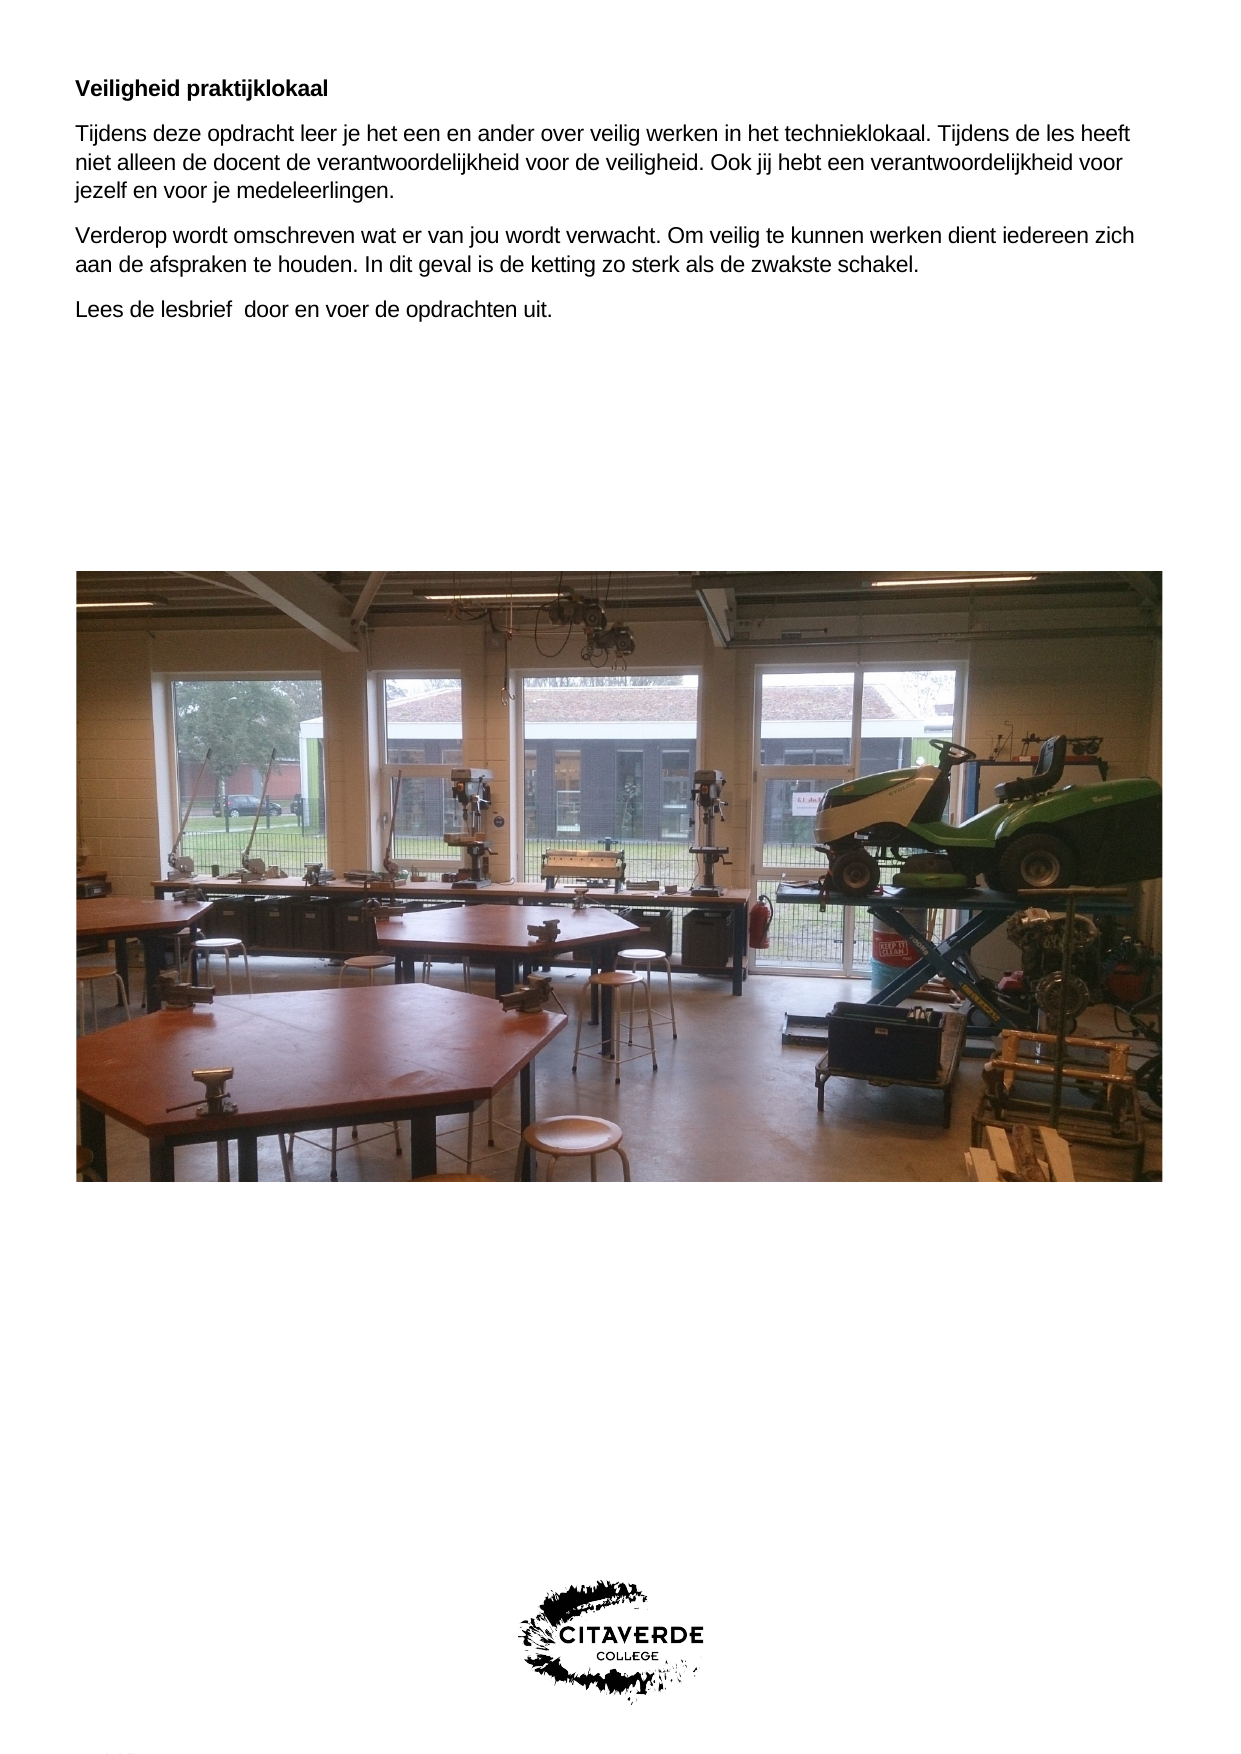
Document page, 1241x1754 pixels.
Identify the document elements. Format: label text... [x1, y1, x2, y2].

picture [75, 571, 1162, 1181]
picture [518, 1580, 704, 1705]
text Veiligheid praktijklokaal [75, 75, 1165, 101]
text Lees de lesbrief door en voer de opdrachten uit. [75, 296, 1165, 322]
text Verderop wordt omschreven wat er van jou wordt verwacht. Om veilig te kunnen werken dient iedereen zich aan de afspraken te houden. In dit geval is de ketting zo sterk als de zwakste schakel. [75, 222, 1165, 277]
text Tijdens deze opdracht leer je het een en ander over veilig werken in het technieklokaal. Tijdens de les heeft niet alleen de docent de verantwoordelijkheid voor de veiligheid. Ook jij hebt een verantwoordelijkheid voor jezelf en voor je medeleerlingen. [75, 120, 1165, 203]
